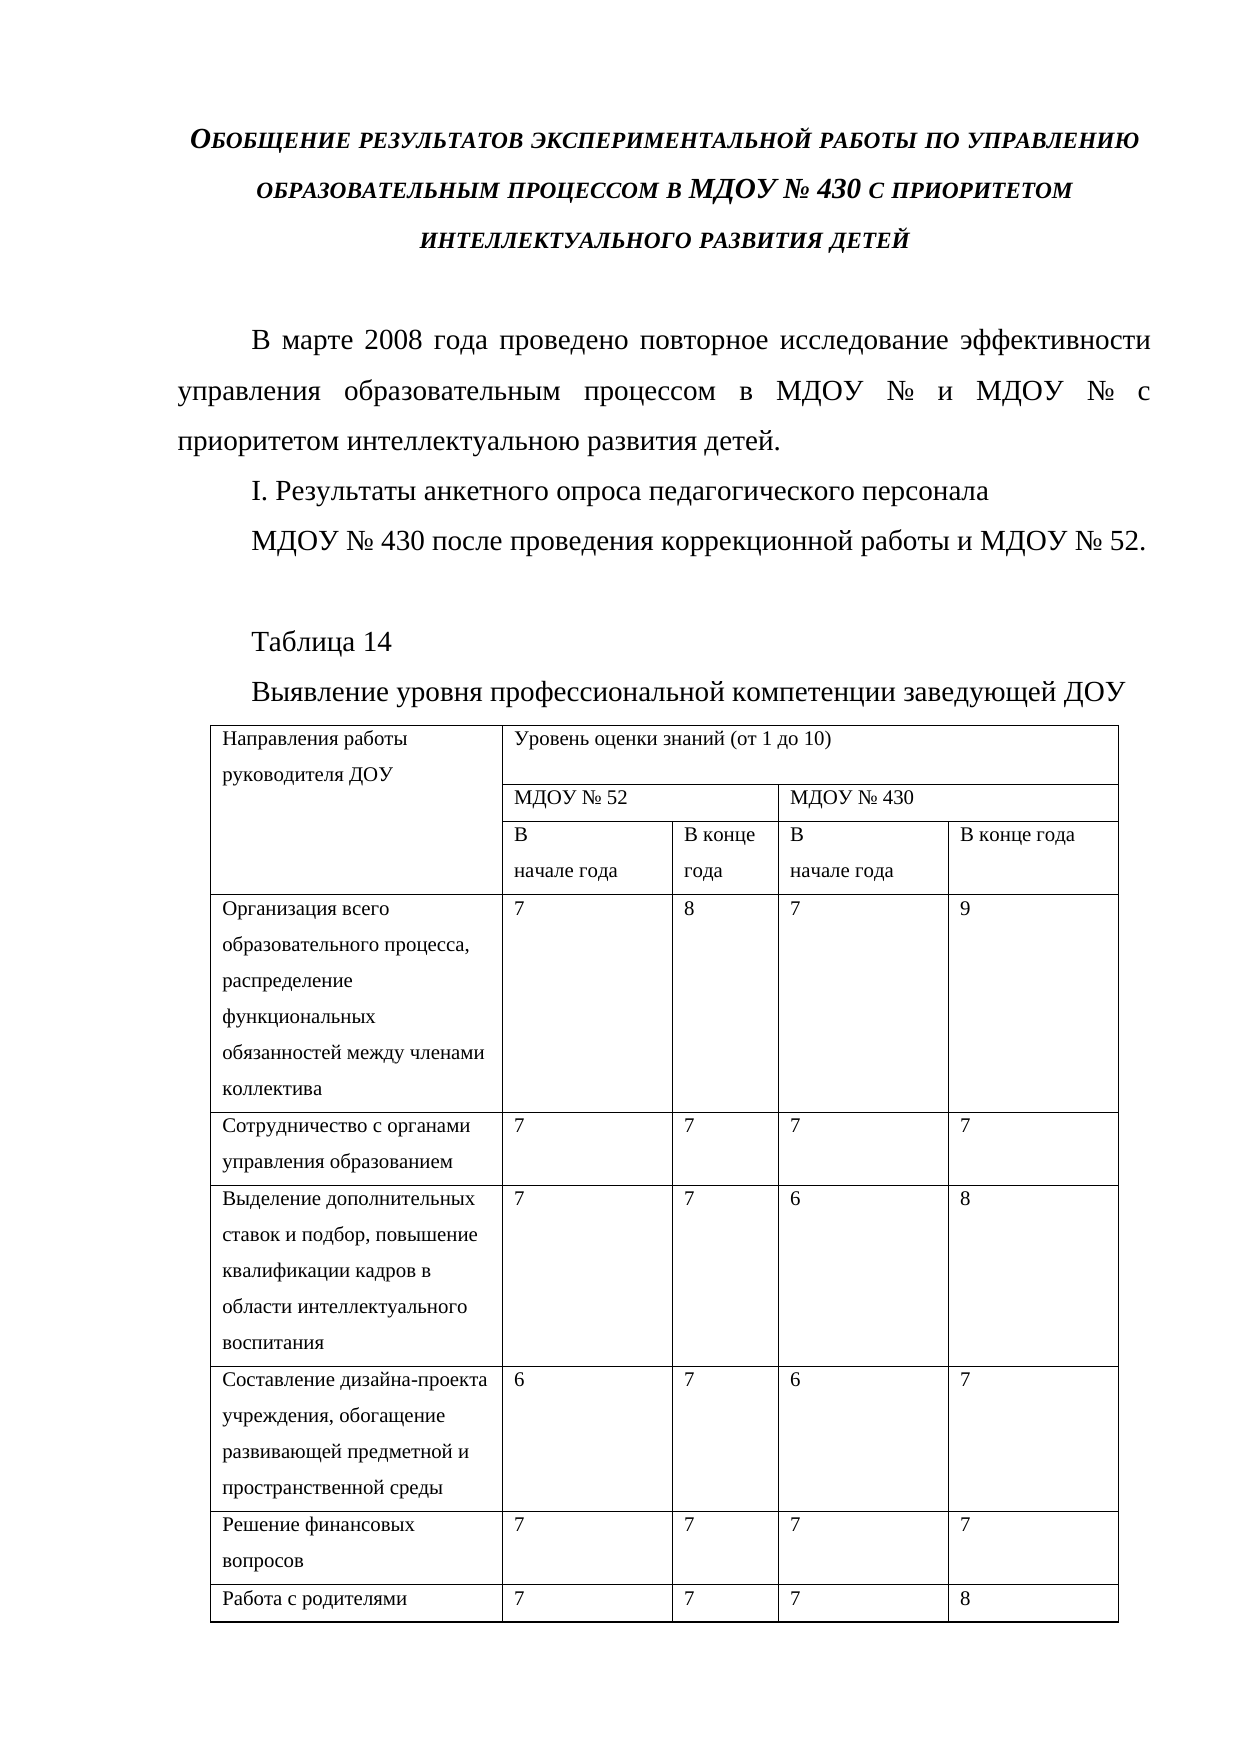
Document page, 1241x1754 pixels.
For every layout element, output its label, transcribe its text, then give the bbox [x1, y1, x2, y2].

table_cell В начале года [503, 822, 672, 894]
table_cell 7 [779, 1113, 948, 1185]
table_cell 6 [503, 1367, 672, 1511]
text Выявление уровня профессиональной компетенции заведующей ДОУ [177, 674, 1152, 708]
table_cell 6 [779, 1186, 948, 1366]
table_cell 7 [949, 1512, 1118, 1584]
table_cell 7 [673, 1585, 778, 1621]
table_cell 7 [503, 1585, 672, 1621]
table_cell В начале года [779, 822, 948, 894]
table_cell 7 [503, 1186, 672, 1366]
table_cell Сотрудничество с органами управления образованием [211, 1113, 502, 1185]
table_cell МДОУ № 52 [503, 785, 778, 821]
table_cell 7 [503, 1512, 672, 1584]
table_cell 7 [779, 1585, 948, 1621]
text I. Результаты анкетного опроса педагогического персонала [177, 473, 1152, 507]
table_cell 7 [779, 895, 948, 1112]
table_cell 6 [779, 1367, 948, 1511]
table_cell Организация всего образовательного процесса, распределение функциональных обязанностей между членами коллектива [211, 895, 502, 1112]
table_cell 7 [503, 1113, 672, 1185]
text МДОУ № 430 после проведения коррекционной работы и МДОУ № 52. [177, 523, 1152, 557]
text Таблица 14 [177, 624, 1152, 658]
table_cell 7 [673, 1113, 778, 1185]
table_cell 7 [949, 1113, 1118, 1185]
subtitle Обобщение результатов экспериментальной работы по управлению образовательным процессом в МДОУ № 430 с приоритетом интеллектуального развития детей [177, 121, 1152, 255]
table_cell 8 [673, 895, 778, 1112]
table_cell 7 [503, 895, 672, 1112]
table_header Направления работы руководителя ДОУ [211, 726, 502, 894]
table_cell 8 [949, 1585, 1118, 1621]
table_cell 7 [673, 1512, 778, 1584]
table_cell 7 [673, 1186, 778, 1366]
table_cell 9 [949, 895, 1118, 1112]
table_cell 7 [779, 1512, 948, 1584]
table_cell Выделение дополнительных ставок и подбор, повышение квалификации кадров в области интеллектуального воспитания [211, 1186, 502, 1366]
table_cell В конце года [949, 822, 1118, 894]
table_cell В конце года [673, 822, 778, 894]
text В марте 2008 года проведено повторное исследование эффективности управления образовательным процессом в МДОУ № и МДОУ № с приоритетом интеллектуальною развития детей. [177, 322, 1152, 456]
table_cell 7 [949, 1367, 1118, 1511]
table_cell 8 [949, 1186, 1118, 1366]
table_header Уровень оценки знаний (от 1 до 10) [503, 726, 1118, 784]
table_cell 7 [673, 1367, 778, 1511]
table_cell Работа с родителями [211, 1585, 502, 1621]
table_cell Составление дизайна-проекта учреждения, обогащение развивающей предметной и пространственной среды [211, 1367, 502, 1511]
table_cell Решение финансовых вопросов [211, 1512, 502, 1584]
table_cell МДОУ № 430 [779, 785, 1118, 821]
